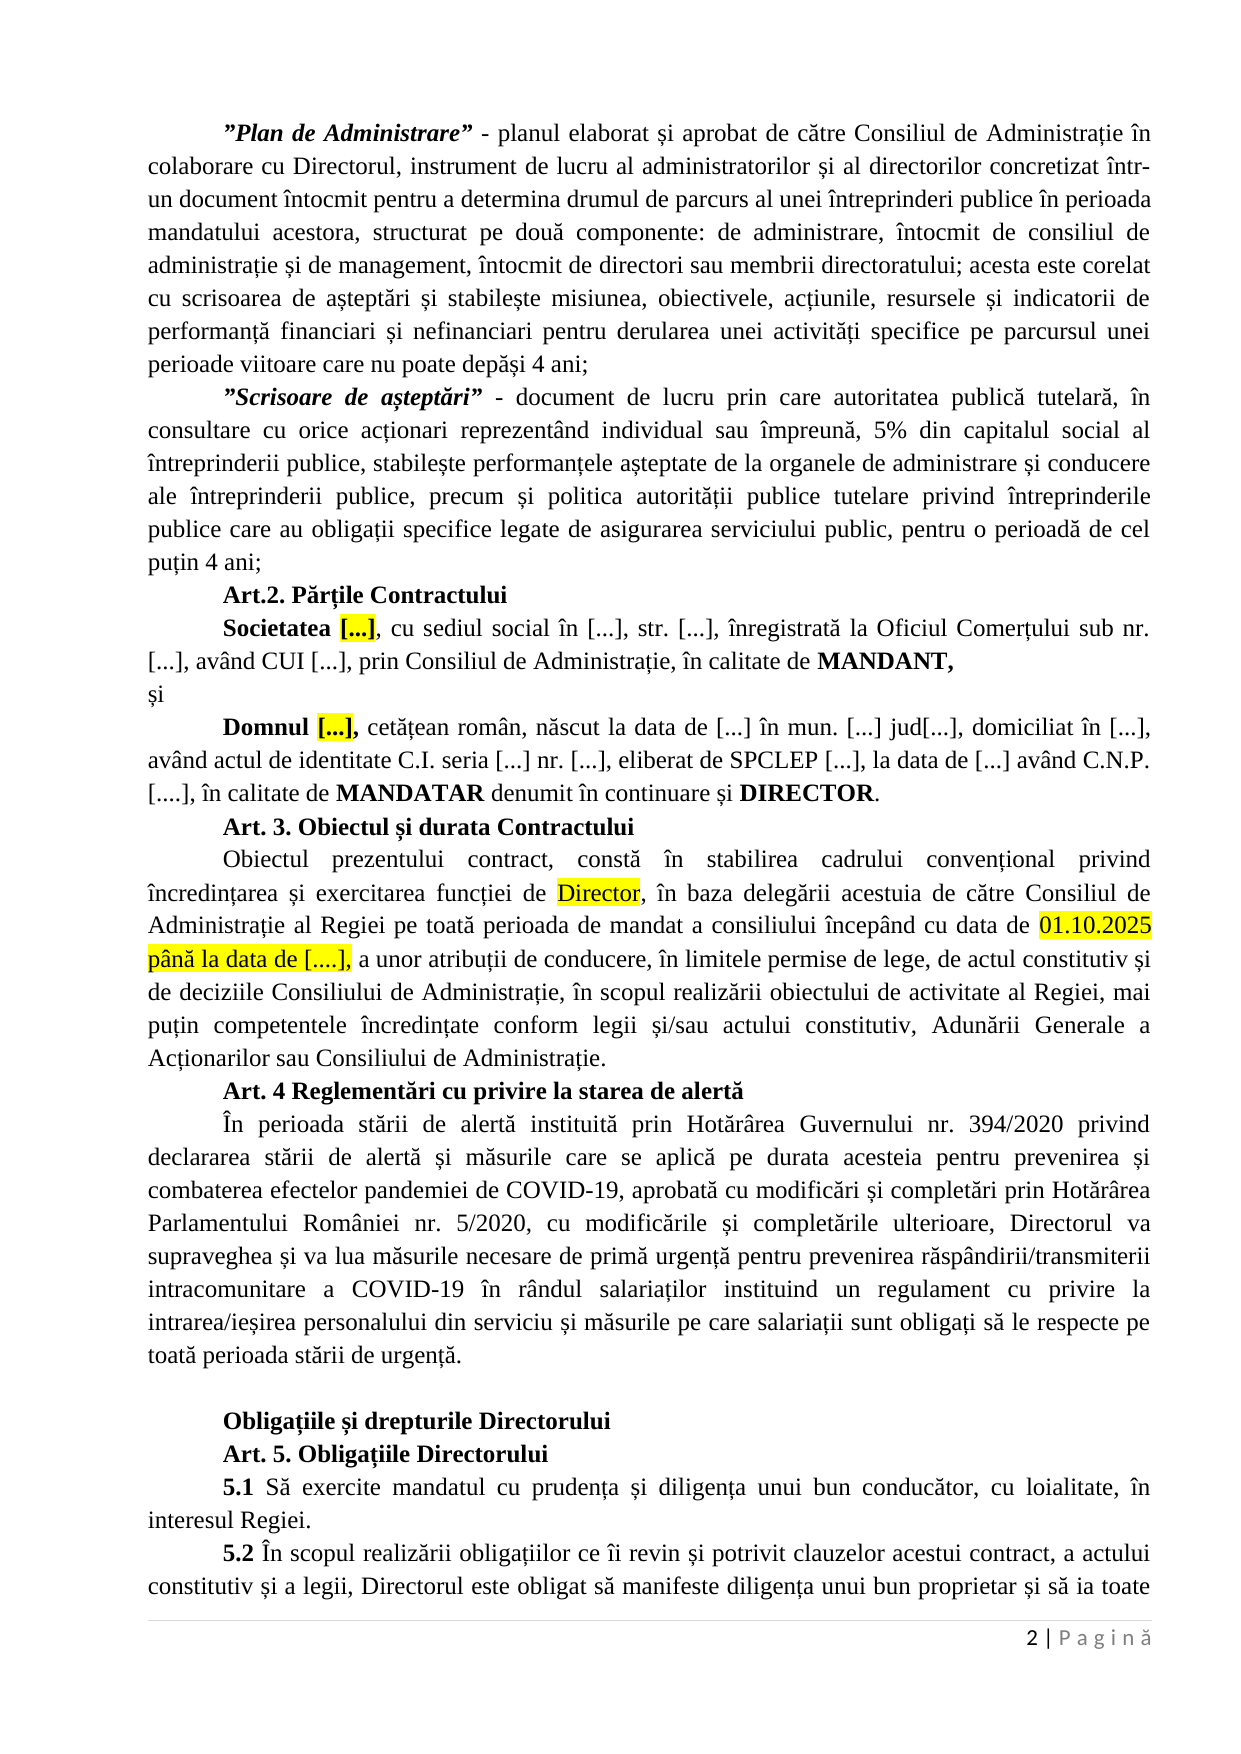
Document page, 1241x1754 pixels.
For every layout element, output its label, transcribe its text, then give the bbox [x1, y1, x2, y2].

text ”Scrisoare de așteptări” - document de lucru prin care autoritatea publică tutelară, în consultare cu orice acționari reprezentând individual sau împreună, 5% din capitalul social al întreprinderii publice, stabilește performanțele așteptate de la organele de administrare și conducere ale întreprinderii publice, precum și politica autorității publice tutelare privind întreprinderile publice care au obligații specifice legate de asigurarea serviciului public, pentru o perioadă de cel puțin 4 ani; [148, 382, 1152, 576]
text Art. 4 Reglementări cu privire la starea de alertă [148, 1076, 1152, 1104]
text ”Plan de Administrare” - planul elaborat și aprobat de către Consiliul de Administrație în colaborare cu Directorul, instrument de lucru al administratorilor și al directorilor concretizat într-un document întocmit pentru a determina drumul de parcurs al unei întreprinderi publice în perioada mandatului acestora, structurat pe două componente: de administrare, întocmit de consiliul de administrație și de management, întocmit de directori sau membrii directoratului; acesta este corelat cu scrisoarea de așteptări și stabilește misiunea, obiectivele, acțiunile, resursele și indicatorii de performanță financiari și nefinanciari pentru derularea unei activități specifice pe parcursul unei perioade viitoare care nu poate depăși 4 ani; [148, 118, 1152, 378]
text Obligațiile și drepturile Directorului [148, 1406, 1152, 1435]
text Societatea [...], cu sediul social în [...], str. [...], înregistrată la Oficiul Comerțului sub nr. [...], având CUI [...], prin Consiliul de Administrație, în calitate de MANDANT, [148, 613, 1152, 675]
text Art. 3. Obiectul și durata Contractului [148, 812, 1152, 840]
text 5.1 Să exercite mandatul cu prudența și diligența unui bun conducător, cu loialitate, în interesul Regiei. [148, 1472, 1152, 1534]
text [148, 1538, 1152, 1600]
text Art.2. Părțile Contractului [148, 580, 1152, 609]
text Art. 5. Obligațiile Directorului [223, 1439, 1152, 1468]
text În perioada stării de alertă instituită prin Hotărârea Guvernului nr. 394/2020 privind declararea stării de alertă și măsurile care se aplică pe durata acesteia pentru prevenirea și combaterea efectelor pandemiei de COVID-19, aprobată cu modificări și completări prin Hotărârea Parlamentului României nr. 5/2020, cu modificările și completările ulterioare, Directorul va supraveghea și va lua măsurile necesare de primă urgență pentru prevenirea răspândirii/transmiterii intracomunitare a COVID-19 în rândul salariaților instituind un regulament cu privire la intrarea/ieșirea personalului din serviciu și măsurile pe care salariații sunt obligați să le respecte pe toată perioada stării de urgență. [148, 1109, 1152, 1369]
text Obiectul prezentului contract, constă în stabilirea cadrului convențional privind încredințarea și exercitarea funcției de Director, în baza delegării acestuia de către Consiliul de Administrație al Regiei pe toată perioada de mandat a consiliului începând cu data de 01.10.2025 până la data de [....], a unor atribuții de conducere, în limitele permise de lege, de actul constitutiv și de deciziile Consiliului de Administrație, în scopul realizării obiectului de activitate al Regiei, mai puțin competentele încredințate conform legii și/sau actului constitutiv, Adunării Generale a Acționarilor sau Consiliului de Administrație. [148, 844, 1152, 1071]
text și [148, 679, 1152, 708]
text Domnul [...], cetățean român, născut la data de [...] în mun. [...] jud[...], domiciliat în [...], având actul de identitate C.I. seria [...] nr. [...], eliberat de SPCLEP [...], la data de [...] având C.N.P. [....], în calitate de MANDATAR denumit în continuare și DIRECTOR. [148, 712, 1152, 807]
